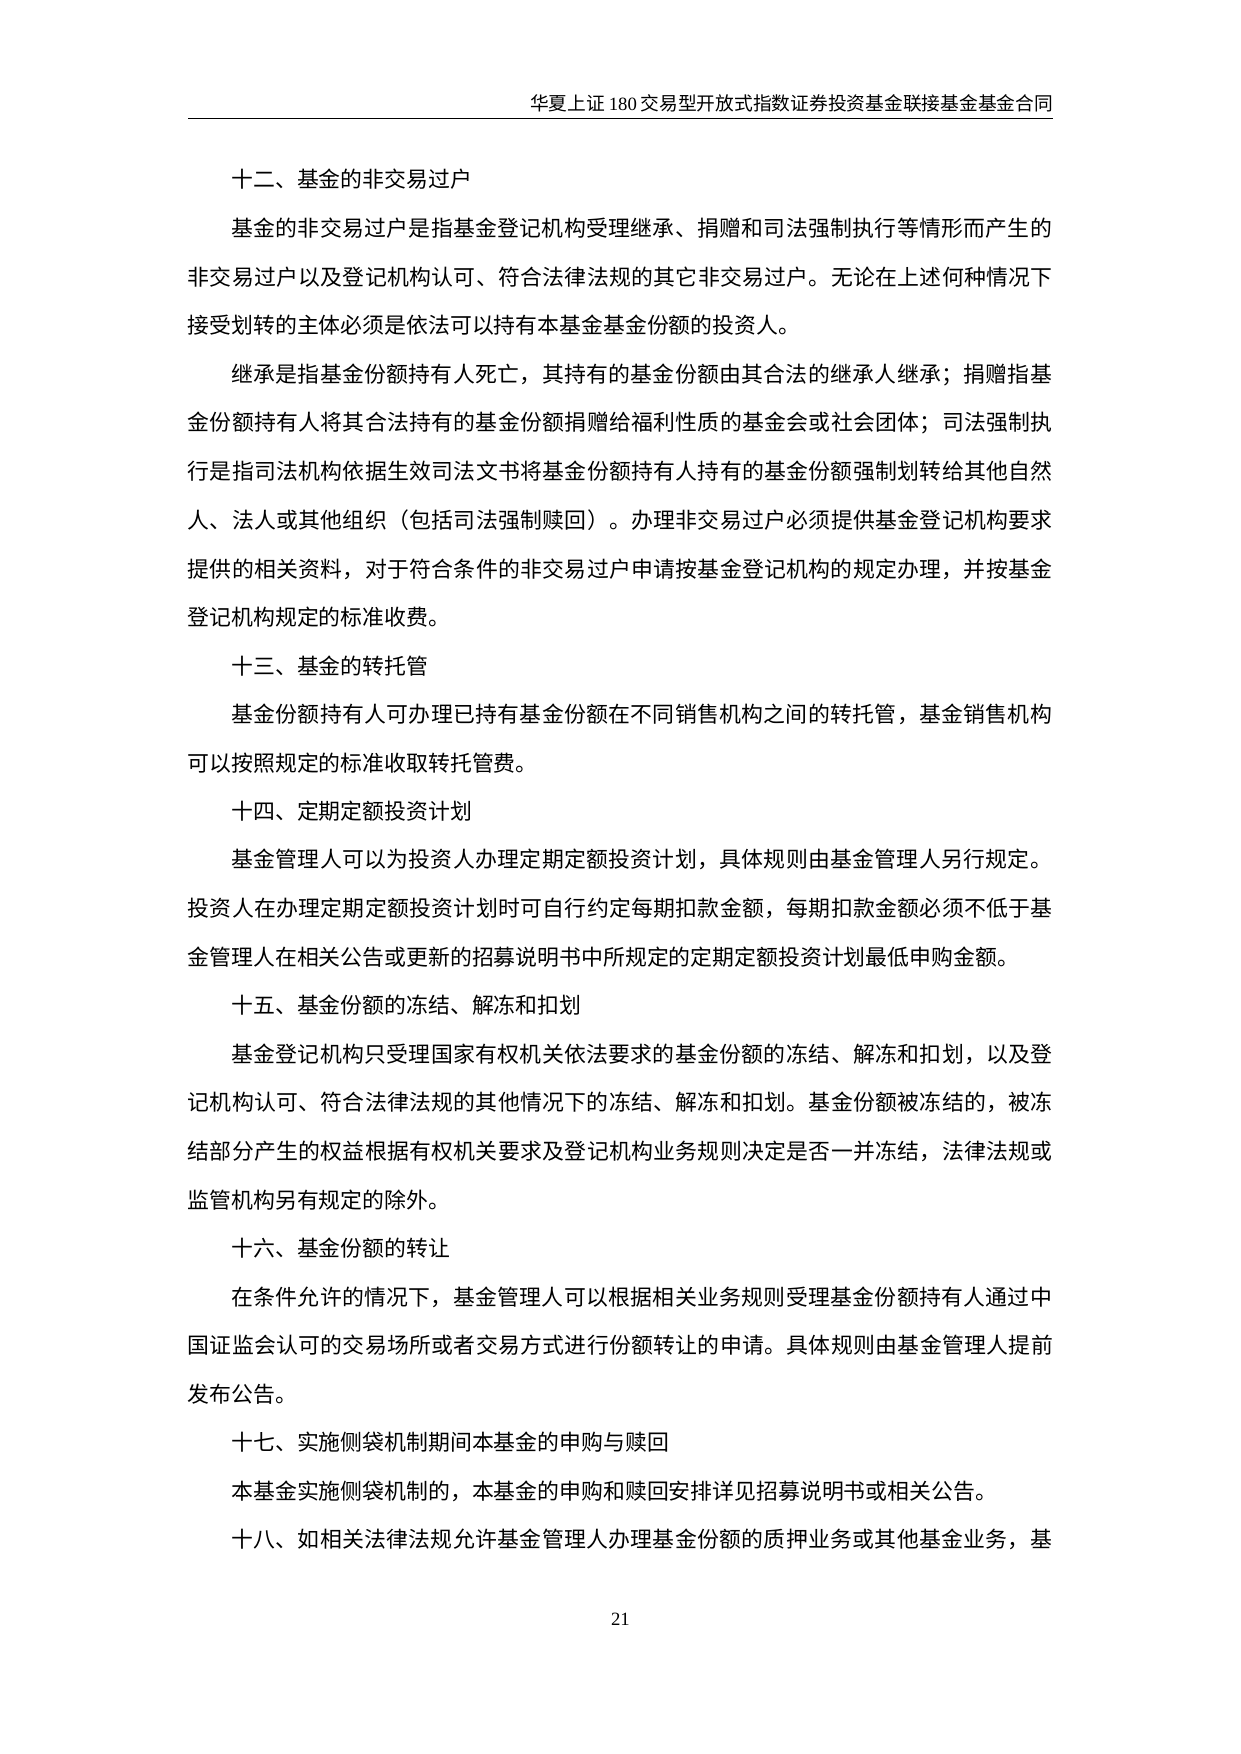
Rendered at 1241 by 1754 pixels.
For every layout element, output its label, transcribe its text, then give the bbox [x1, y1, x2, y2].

text 本基金实施侧袋机制的，本基金的申购和赎回安排详见招募说明书或相关公告。 [187, 1473, 1053, 1506]
text 基金管理人可以为投资人办理定期定额投资计划，具体规则由基金管理人另行规定。投资人在办理定期定额投资计划时可自行约定每期扣款金额，每期扣款金额必须不低于基金管理人在相关公告或更新的招募说明书中所规定的定期定额投资计划最低申购金额。 [187, 842, 1053, 972]
text 十二、基金的非交易过户 [187, 162, 1053, 194]
text 继承是指基金份额持有人死亡，其持有的基金份额由其合法的继承人继承；捐赠指基金份额持有人将其合法持有的基金份额捐赠给福利性质的基金会或社会团体；司法强制执行是指司法机构依据生效司法文书将基金份额持有人持有的基金份额强制划转给其他自然人、法人或其他组织（包括司法强制赎回）。办理非交易过户必须提供基金登记机构要求提供的相关资料，对于符合条件的非交易过户申请按基金登记机构的规定办理，并按基金登记机构规定的标准收费。 [187, 356, 1053, 632]
text 十五、基金份额的冻结、解冻和扣划 [187, 988, 1053, 1020]
text 十四、定期定额投资计划 [187, 794, 1053, 826]
text 基金份额持有人可办理已持有基金份额在不同销售机构之间的转托管，基金销售机构可以按照规定的标准收取转托管费。 [187, 697, 1053, 778]
text 十六、基金份额的转让 [187, 1231, 1053, 1263]
text 在条件允许的情况下，基金管理人可以根据相关业务规则受理基金份额持有人通过中国证监会认可的交易场所或者交易方式进行份额转让的申请。具体规则由基金管理人提前发布公告。 [187, 1279, 1053, 1409]
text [187, 1522, 1053, 1554]
text 基金的非交易过户是指基金登记机构受理继承、捐赠和司法强制执行等情形而产生的非交易过户以及登记机构认可、符合法律法规的其它非交易过户。无论在上述何种情况下，接受划转的主体必须是依法可以持有本基金基金份额的投资人。 [187, 210, 1053, 340]
text 十三、基金的转托管 [187, 648, 1053, 681]
text 十七、实施侧袋机制期间本基金的申购与赎回 [187, 1425, 1053, 1457]
text 基金登记机构只受理国家有权机关依法要求的基金份额的冻结、解冻和扣划，以及登记机构认可、符合法律法规的其他情况下的冻结、解冻和扣划。基金份额被冻结的，被冻结部分产生的权益根据有权机关要求及登记机构业务规则决定是否一并冻结，法律法规或监管机构另有规定的除外。 [187, 1036, 1053, 1215]
